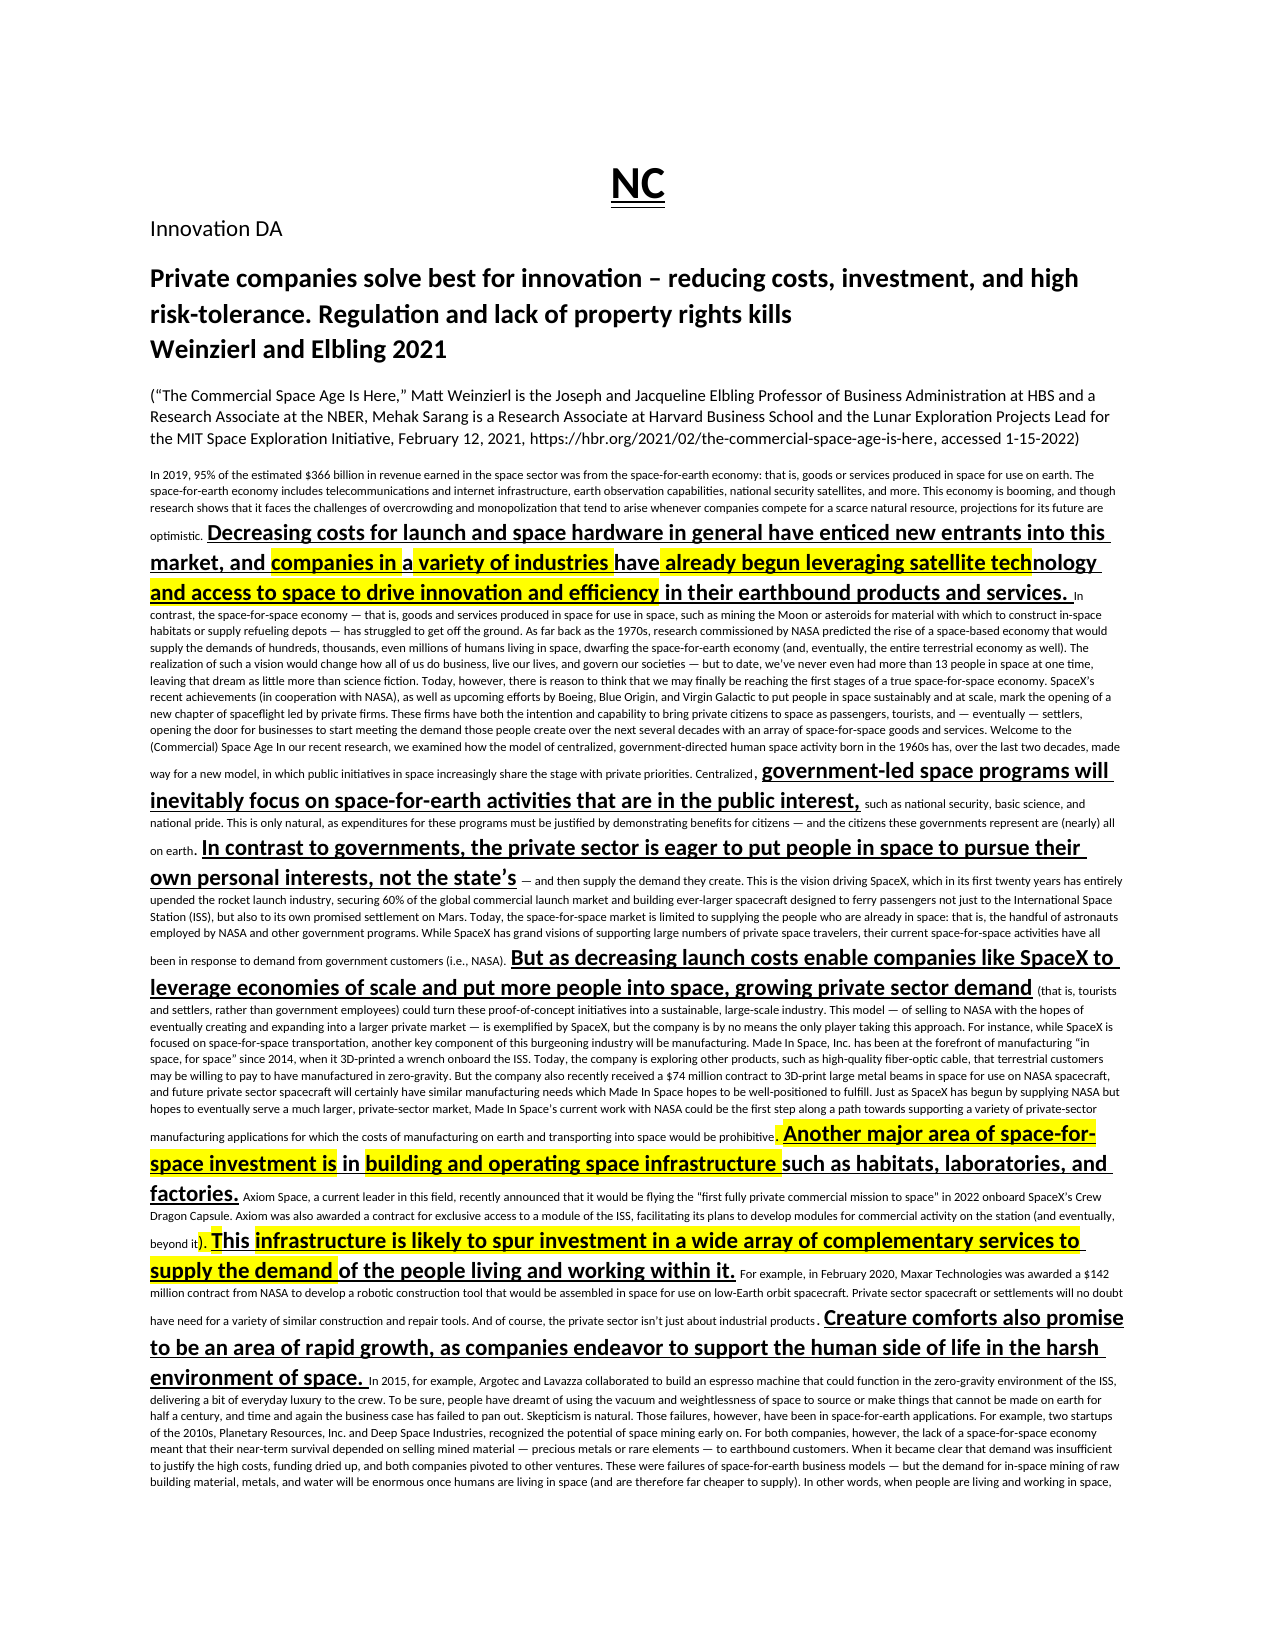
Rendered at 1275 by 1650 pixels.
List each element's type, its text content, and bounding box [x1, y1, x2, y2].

subtitle NC [150, 154, 1125, 210]
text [150, 467, 1125, 1490]
text Innovation DA [150, 214, 1125, 242]
text (“The Commercial Space Age Is Here,” Matt Weinzierl is the Joseph and Jacqueline Elbling Professor of Business Administration at HBS and a Research Associate at the NBER, Mehak Sarang is a Research Associate at Harvard Business School and the Lunar Exploration Projects Lead for the MIT Space Exploration Initiative, February 12, 2021, https://hbr.org/2021/02/the-commercial-space-age-is-here, accessed 1-15-2022) [150, 385, 1125, 449]
text Weinzierl and Elbling 2021 [150, 333, 1125, 366]
subtitle Private companies solve best for innovation – reducing costs, investment, and high risk-tolerance. Regulation and lack of property rights kills [150, 261, 1125, 330]
